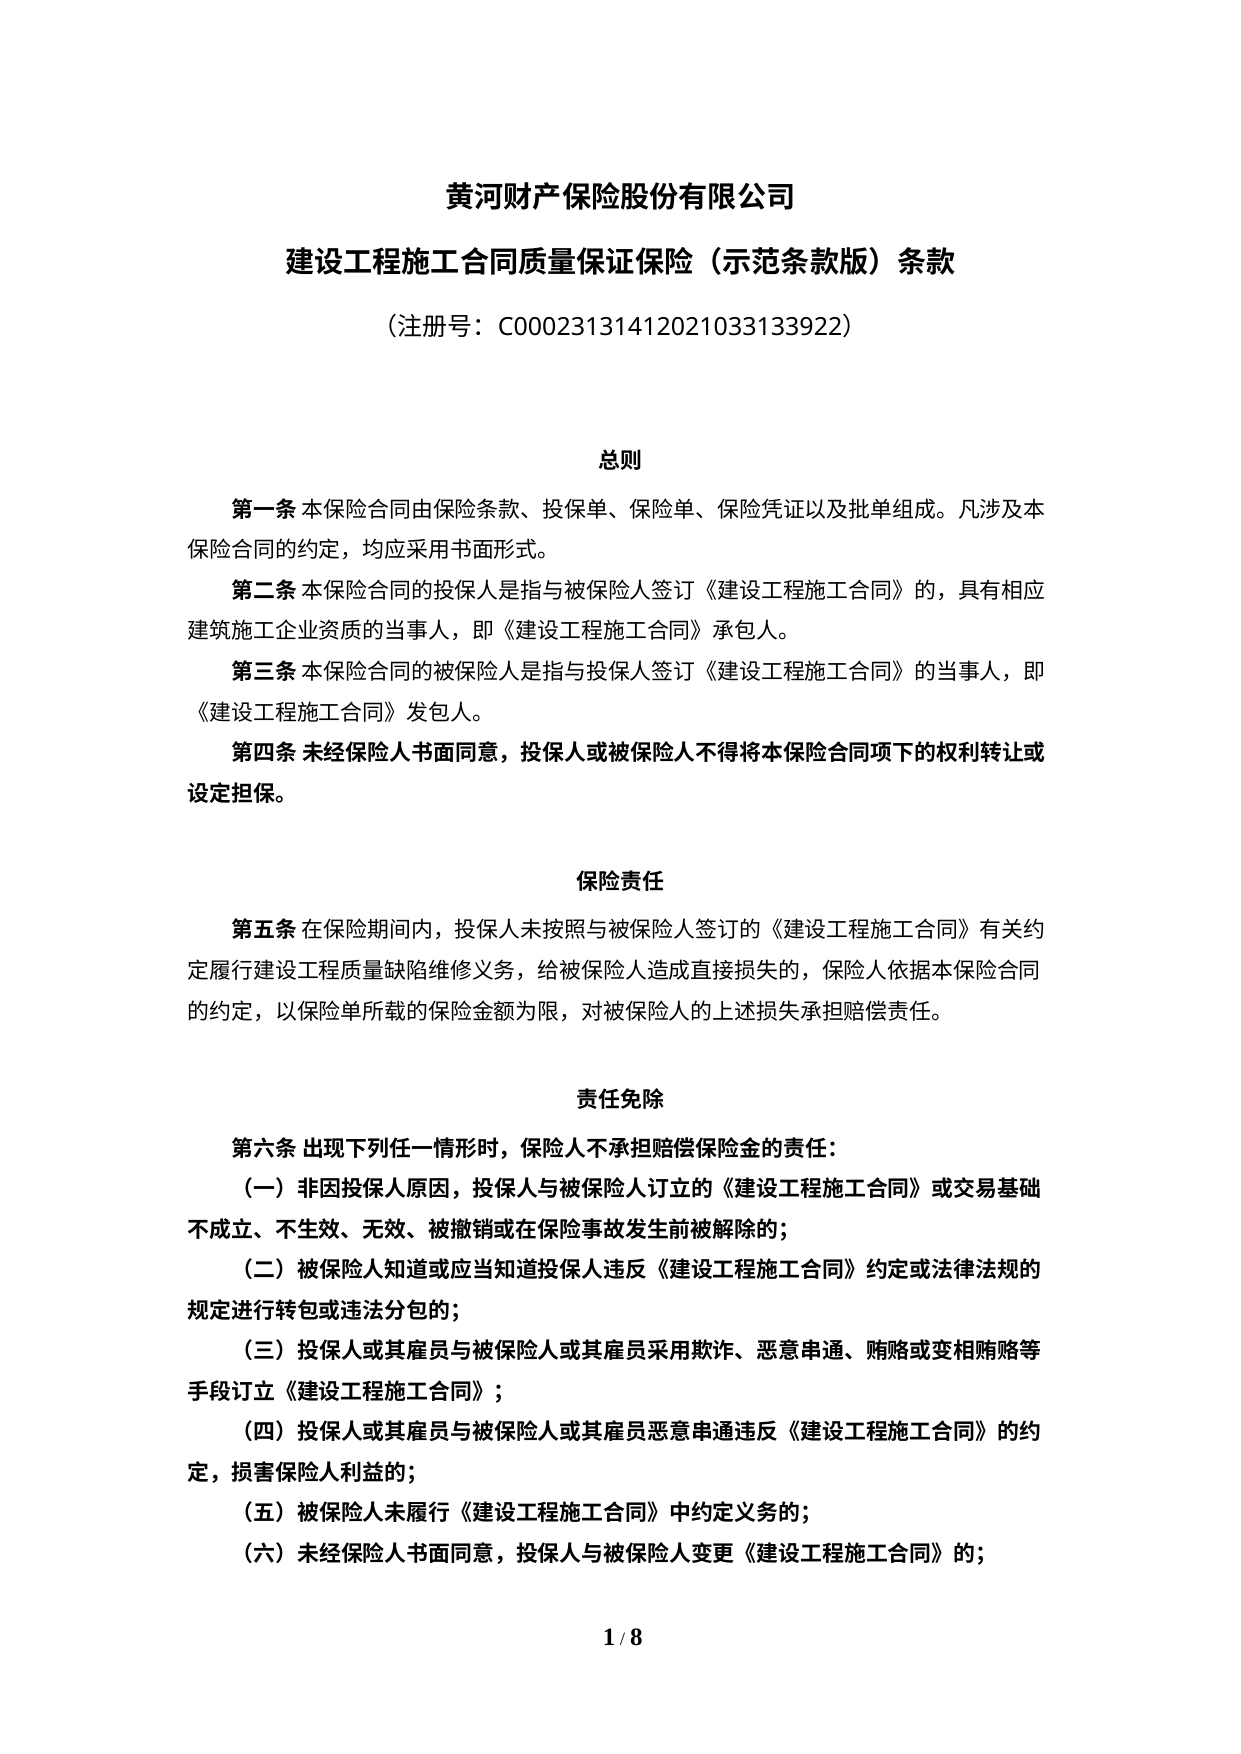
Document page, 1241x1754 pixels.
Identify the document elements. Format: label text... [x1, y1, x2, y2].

text （五）被保险人未履行《建设工程施工合同》中约定义务的； [187, 1495, 1053, 1527]
text 第四条 未经保险人书面同意，投保人或被保险人不得将本保险合同项下的权利转让或设定担保。 [187, 734, 1053, 808]
text 第三条 本保险合同的被保险人是指与投保人签订《建设工程施工合同》的当事人，即《建设工程施工合同》发包人。 [187, 653, 1053, 727]
text 第六条 出现下列任一情形时，保险人不承担赔偿保险金的责任： [187, 1130, 1053, 1163]
text （三）投保人或其雇员与被保险人或其雇员采用欺诈、恶意串通、贿赂或变相贿赂等手段订立《建设工程施工合同》； [187, 1333, 1053, 1406]
text （注册号：C00023131412021033133922） [187, 292, 1053, 357]
text 黄河财产保险股份有限公司 [187, 162, 1053, 227]
text 第一条 本保险合同由保险条款、投保单、保险单、保险凭证以及批单组成。凡涉及本保险合同的约定，均应采用书面形式。 [187, 491, 1053, 564]
text 第五条 在保险期间内，投保人未按照与被保险人签订的《建设工程施工合同》有关约定履行建设工程质量缺陷维修义务，给被保险人造成直接损失的，保险人依据本保险合同的约定，以保险单所载的保险金额为限，对被保险人的上述损失承担赔偿责任。 [187, 912, 1053, 1026]
text （六）未经保险人书面同意，投保人与被保险人变更《建设工程施工合同》的； [187, 1535, 1053, 1568]
text （二）被保险人知道或应当知道投保人违反《建设工程施工合同》约定或法律法规的规定进行转包或违法分包的； [187, 1252, 1053, 1325]
text 第二条 本保险合同的投保人是指与被保险人签订《建设工程施工合同》的，具有相应建筑施工企业资质的当事人，即《建设工程施工合同》承包人。 [187, 572, 1053, 646]
text （一）非因投保人原因，投保人与被保险人订立的《建设工程施工合同》或交易基础不成立、不生效、无效、被撤销或在保险事故发生前被解除的； [187, 1171, 1053, 1244]
list 责任免除 [187, 1082, 1053, 1114]
list 总则 [187, 443, 1053, 475]
text （四）投保人或其雇员与被保险人或其雇员恶意串通违反《建设工程施工合同》的约定，损害保险人利益的； [187, 1414, 1053, 1487]
list 保险责任 [187, 863, 1053, 896]
text 建设工程施工合同质量保证保险（示范条款版）条款 [187, 227, 1053, 292]
